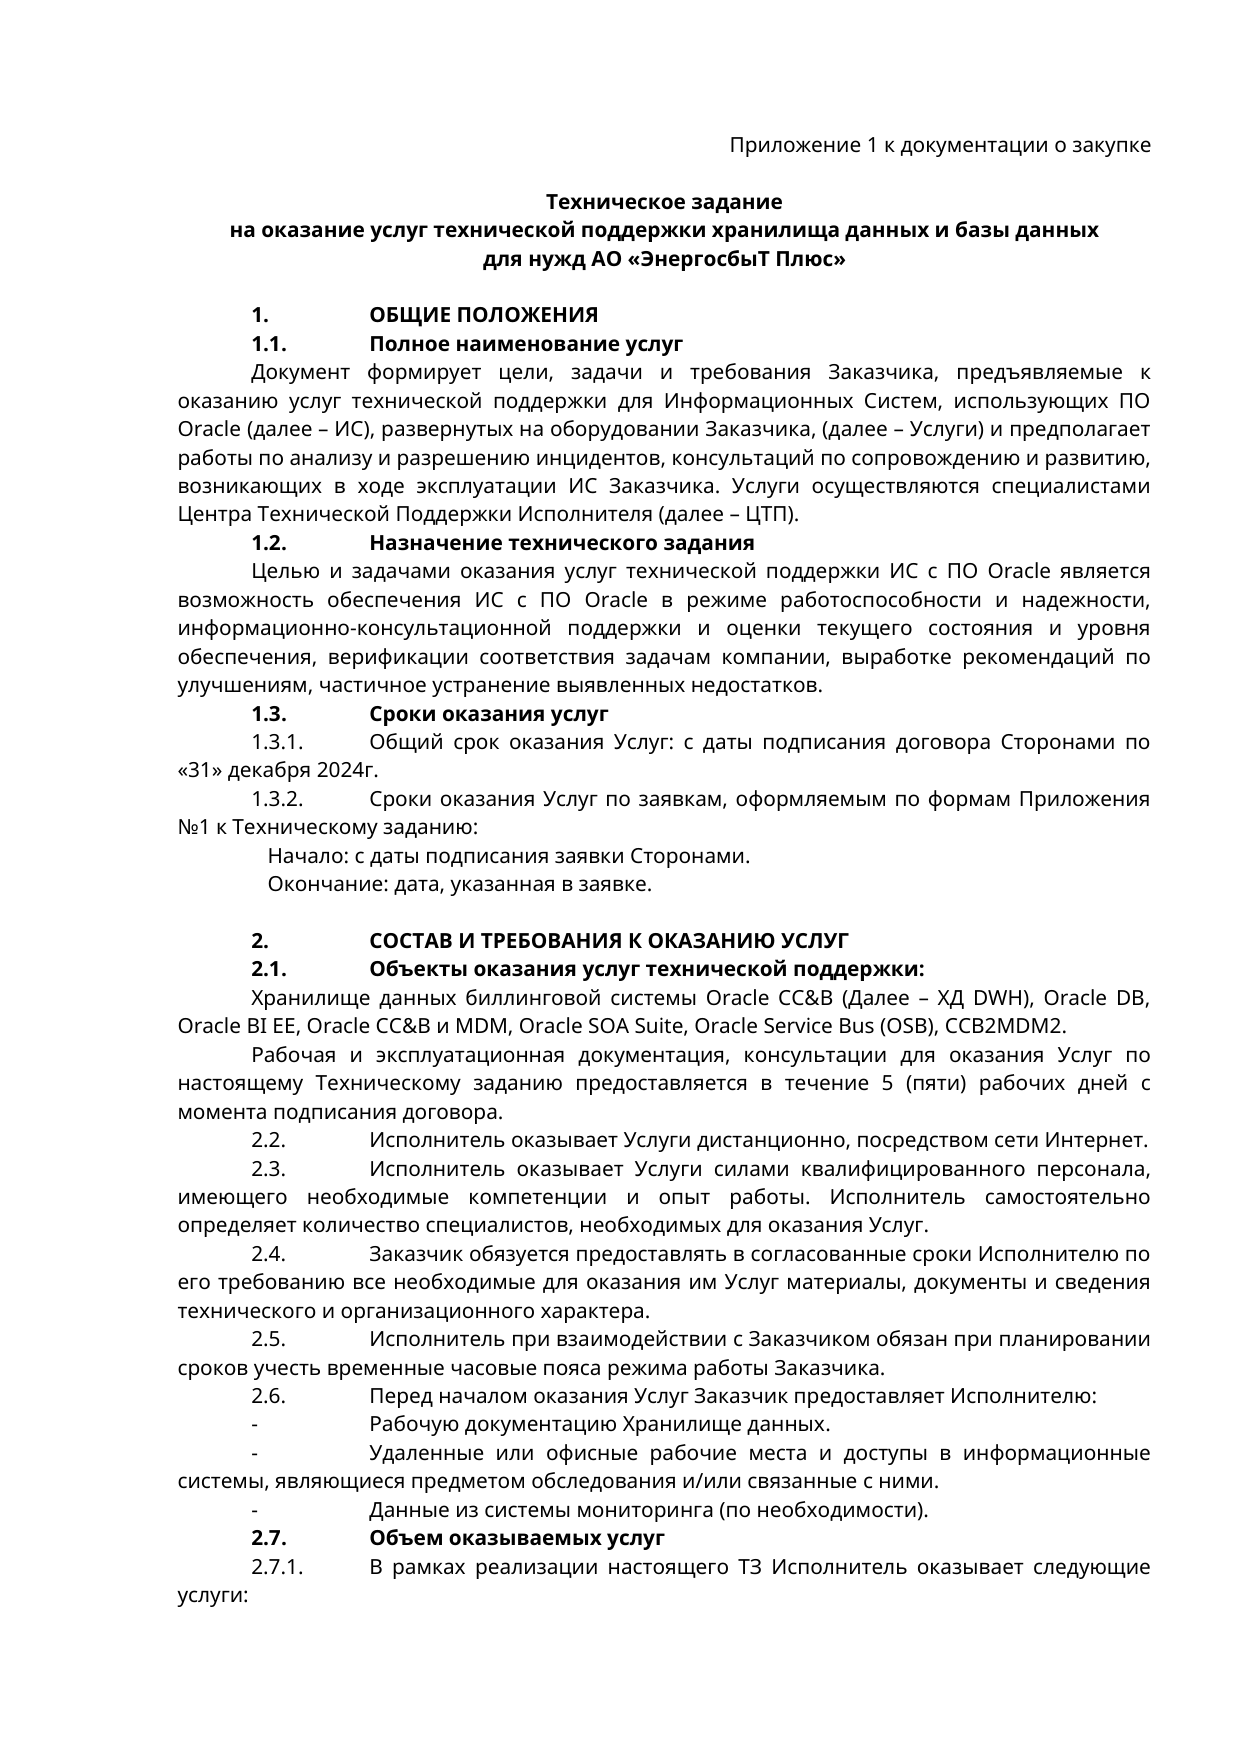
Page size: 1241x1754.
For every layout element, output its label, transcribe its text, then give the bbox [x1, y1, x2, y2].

list Данные из системы мониторинга (по необходимости). [177, 1495, 1152, 1523]
list ОБЩИЕ ПОЛОЖЕНИЯ [177, 301, 1152, 329]
list Объекты оказания услуг технической поддержки: [177, 954, 1152, 983]
text на оказание услуг технической поддержки хранилища данных и базы данных [177, 215, 1152, 244]
text Начало: с даты подписания заявки Сторонами. [177, 841, 1152, 869]
list Назначение технического задания [177, 528, 1152, 556]
text Документ формирует цели, задачи и требования Заказчика, предъявляемые к оказанию услуг технической поддержки для Информационных Систем, использующих ПО Oracle (далее – ИС), развернутых на оборудовании Заказчика, (далее – Услуги) и предполагает работы по анализу и разрешению инцидентов, консультаций по сопровождению и развитию, возникающих в ходе эксплуатации ИС Заказчика. Услуги осуществляются специалистами Центра Технической Поддержки Исполнителя (далее – ЦТП). [177, 357, 1152, 528]
text Техническое задание [177, 187, 1152, 215]
list Исполнитель оказывает Услуги дистанционно, посредством сети Интернет. [177, 1125, 1152, 1154]
list Заказчик обязуется предоставлять в согласованные сроки Исполнителю по его требованию все необходимые для оказания им Услуг материалы, документы и сведения технического и организационного характера. [177, 1239, 1152, 1324]
text Окончание: дата, указанная в заявке. [177, 869, 1152, 898]
list Общий срок оказания Услуг: с даты подписания договора Сторонами по «31» декабря 2024г. [177, 727, 1152, 784]
list Перед началом оказания Услуг Заказчик предоставляет Исполнителю: [177, 1381, 1152, 1409]
text для нужд АО «ЭнергосбыТ Плюс» [177, 244, 1152, 272]
list Исполнитель оказывает Услуги силами квалифицированного персонала, имеющего необходимые компетенции и опыт работы. Исполнитель самостоятельно определяет количество специалистов, необходимых для оказания Услуг. [177, 1154, 1152, 1239]
text Приложение 1 к документации о закупке [177, 130, 1152, 158]
text Целью и задачами оказания услуг технической поддержки ИС c ПО Oracle является возможность обеспечения ИС с ПО Oracle в режиме работоспособности и надежности, информационно-консультационной поддержки и оценки текущего состояния и уровня обеспечения, верификации соответствия задачам компании, выработке рекомендаций по улучшениям, частичное устранение выявленных недостатков. [177, 556, 1152, 699]
list Исполнитель при взаимодействии с Заказчиком обязан при планировании сроков учесть временные часовые пояса режима работы Заказчика. [177, 1324, 1152, 1381]
list СОСТАВ И ТРЕБОВАНИЯ К ОКАЗАНИЮ УСЛУГ [177, 926, 1152, 954]
list Объем оказываемых услуг [177, 1523, 1152, 1552]
list Сроки оказания Услуг по заявкам, оформляемым по формам Приложения №1 к Техническому заданию: [177, 784, 1152, 841]
text Хранилище данных биллинговой системы Oracle CC&B (Далее – ХД DWH), Oracle DB, Oracle BI EE, Oracle CC&B и MDM, Oracle SOA Suite, Oracle Service Bus (OSB), CCB2MDM2. [177, 983, 1152, 1040]
list Рабочую документацию Хранилище данных. [177, 1409, 1152, 1438]
text Рабочая и эксплуатационная документация, консультации для оказания Услуг по настоящему Техническому заданию предоставляется в течение 5 (пяти) рабочих дней с момента подписания договора. [177, 1040, 1152, 1125]
list Удаленные или офисные рабочие места и доступы в информационные системы, являющиеся предметом обследования и/или связанные с ними. [177, 1438, 1152, 1495]
list В рамках реализации настоящего ТЗ Исполнитель оказывает следующие услуги: [177, 1552, 1152, 1609]
list Полное наименование услуг [177, 329, 1152, 357]
list Сроки оказания услуг [177, 699, 1152, 727]
